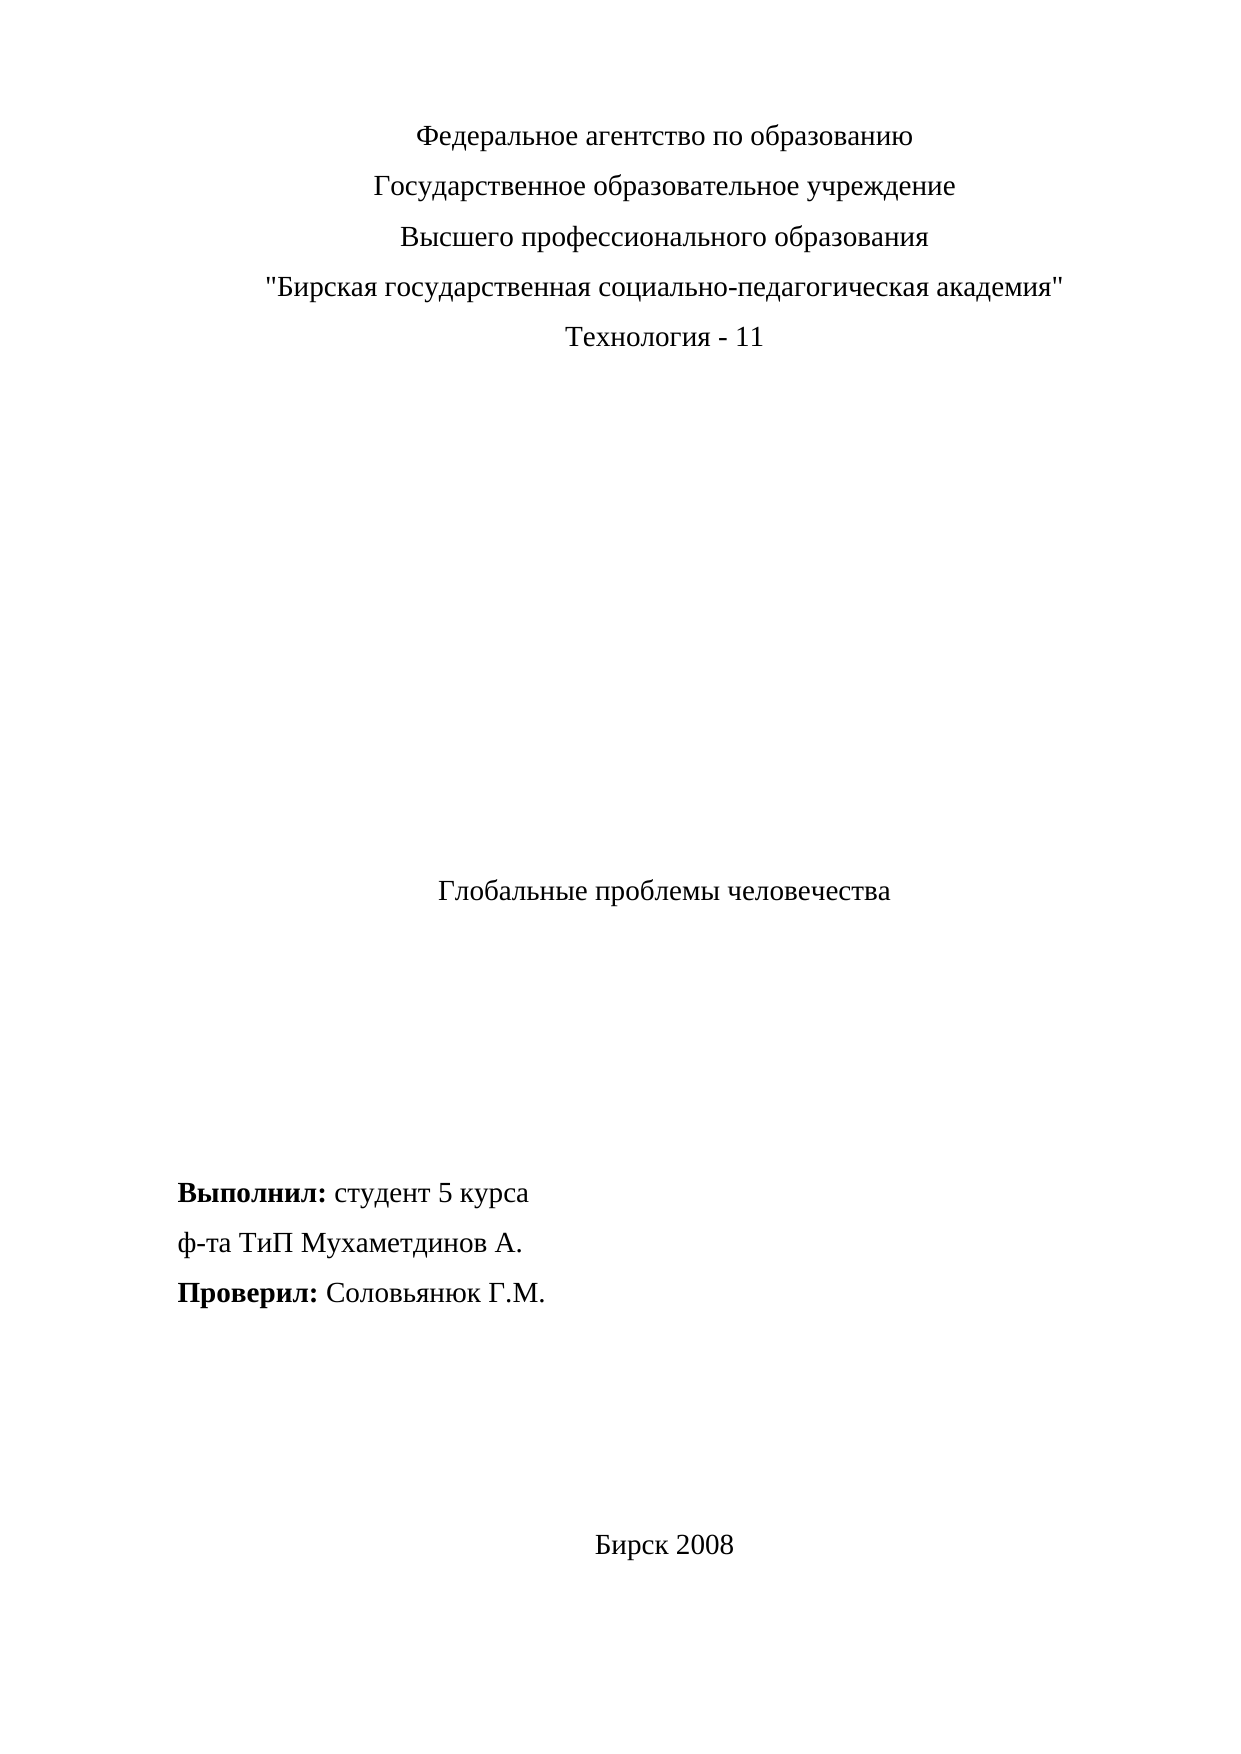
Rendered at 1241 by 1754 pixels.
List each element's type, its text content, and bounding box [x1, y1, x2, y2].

text Технология - 11 [177, 319, 1152, 353]
text Федеральное агентство по образованию [177, 118, 1152, 152]
text ф-та ТиП Мухаметдинов А. [177, 1225, 1152, 1258]
text Проверил: Соловьянюк Г.М. [177, 1275, 1152, 1309]
text Бирск 2008 [177, 1527, 1152, 1560]
text Высшего профессионального образования [177, 219, 1152, 252]
text Глобальные проблемы человечества [177, 873, 1152, 906]
text Государственное образовательное учреждение [177, 168, 1152, 202]
text "Бирская государственная социально-педагогическая академия" [177, 269, 1152, 303]
text Выполнил: студент 5 курса [177, 1175, 1152, 1208]
